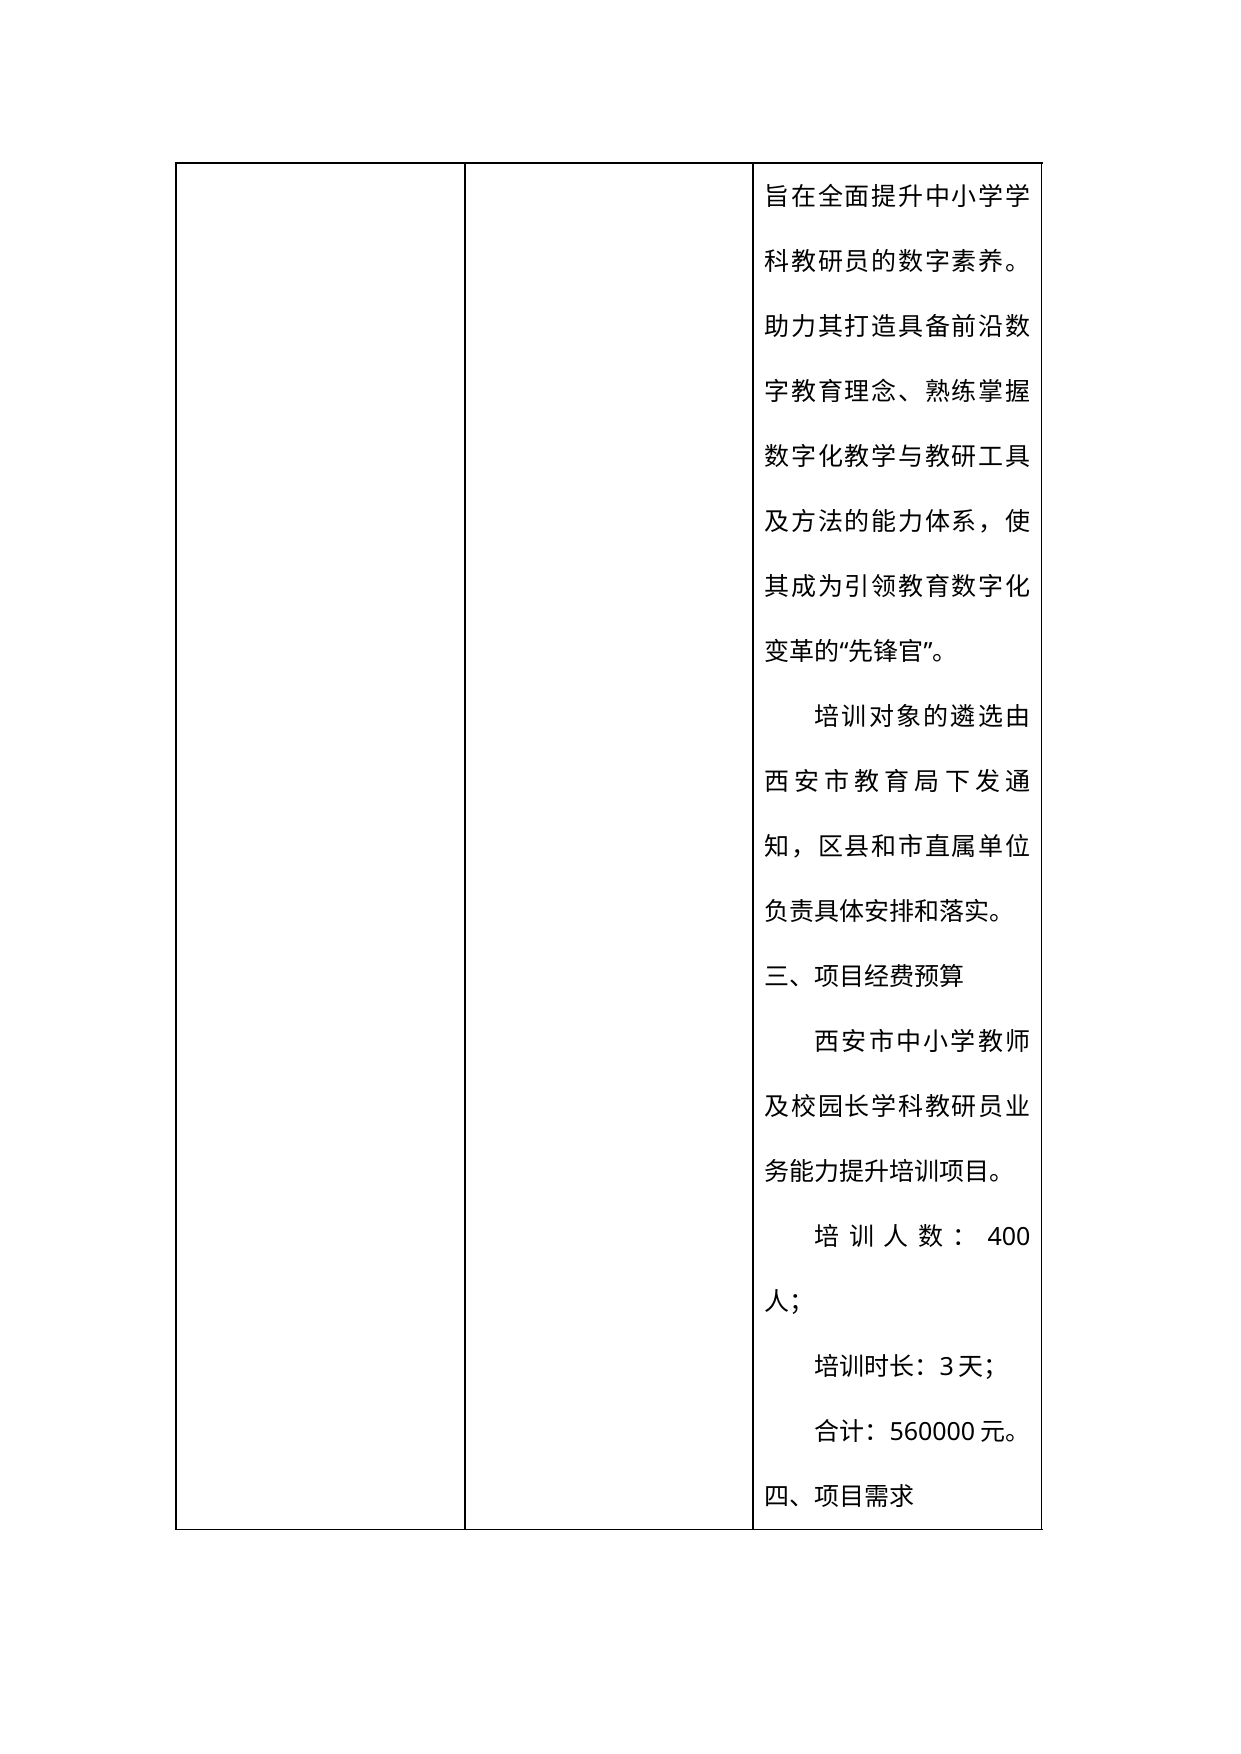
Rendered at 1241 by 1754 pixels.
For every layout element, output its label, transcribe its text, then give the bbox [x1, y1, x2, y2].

table_cell [466, 164, 752, 1528]
table_cell 1 [177, 164, 464, 1528]
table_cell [754, 164, 1041, 1528]
